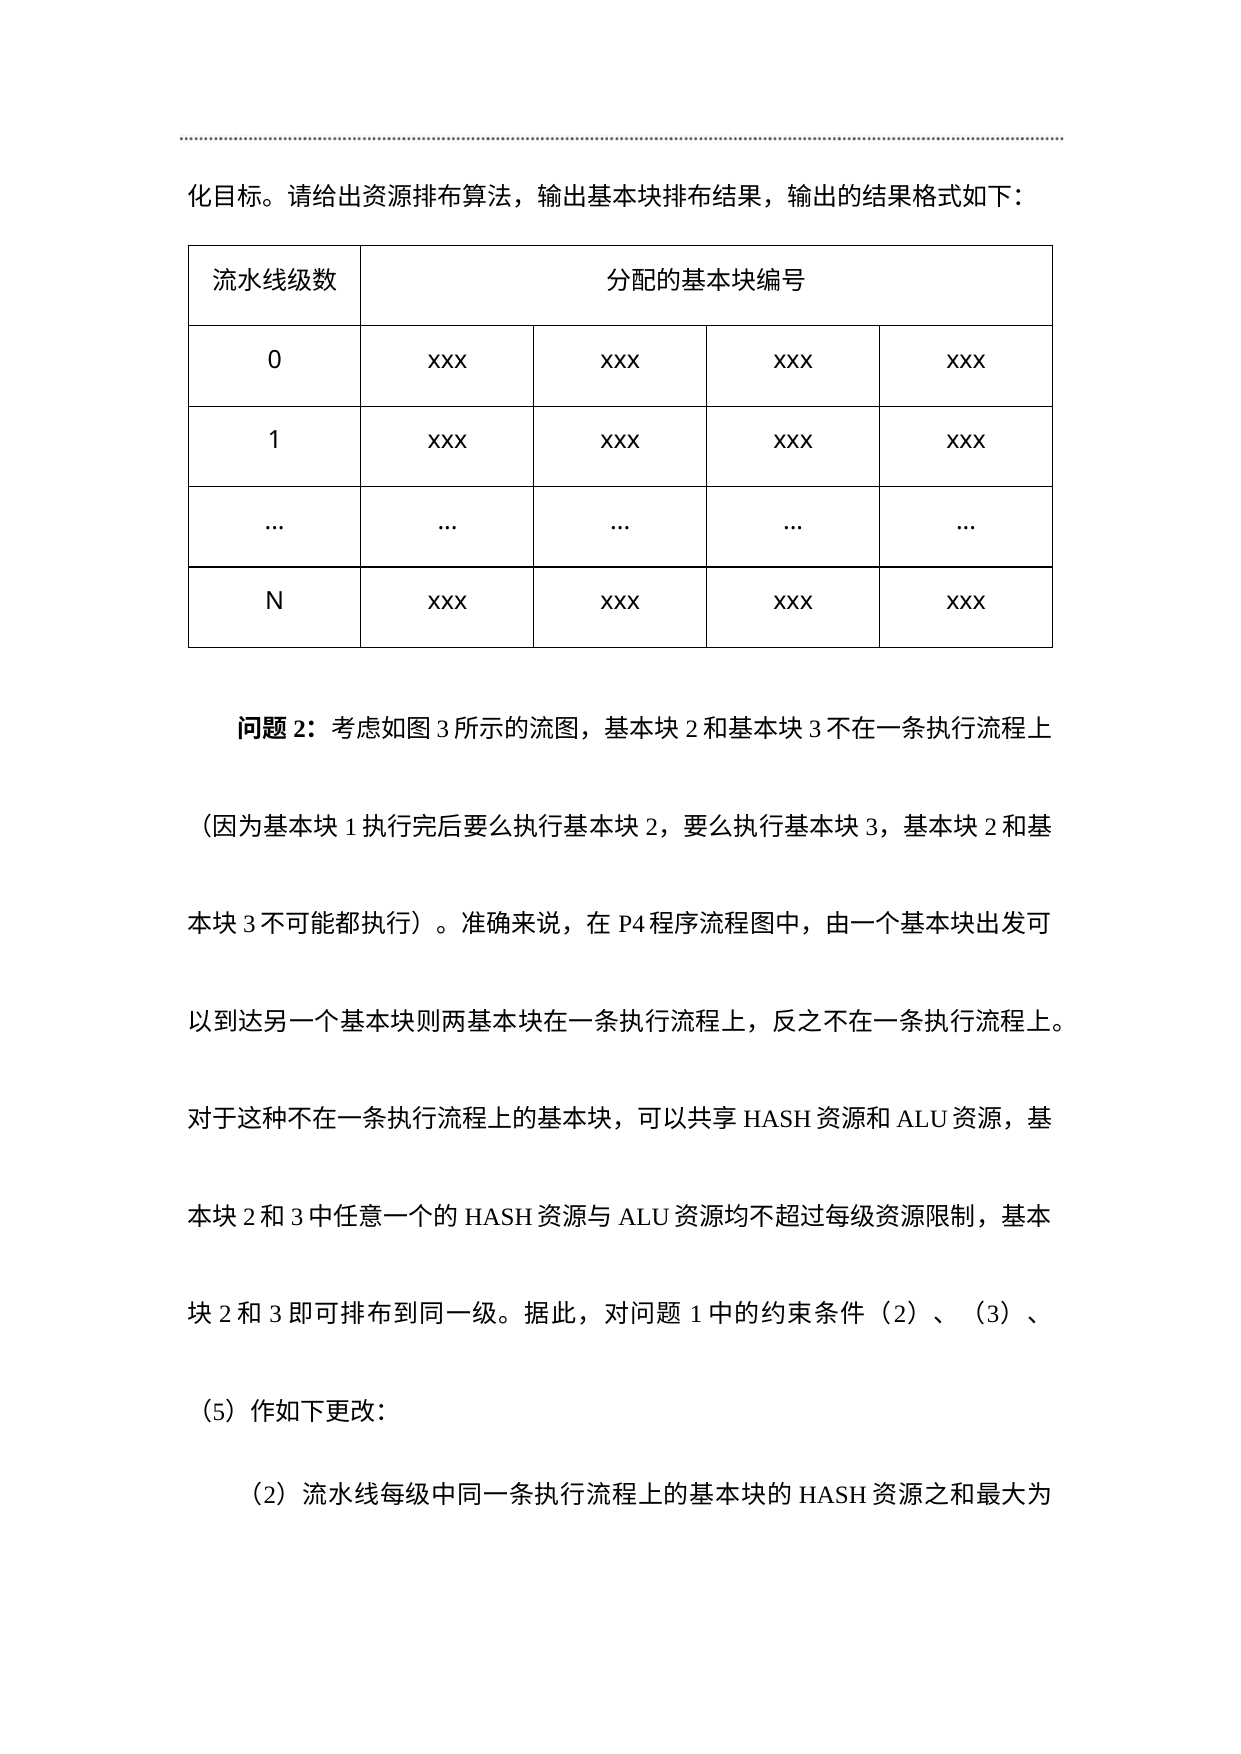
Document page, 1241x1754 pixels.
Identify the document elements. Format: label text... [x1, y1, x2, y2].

table_cell ... [880, 487, 1052, 566]
table_cell xxx [707, 326, 879, 406]
table_cell ... [361, 487, 533, 566]
table_cell xxx [880, 568, 1052, 647]
table_cell 0 [189, 326, 360, 406]
table_cell N [189, 568, 360, 647]
table_header 分配的基本块编号 [361, 246, 1052, 325]
table_cell xxx [707, 568, 879, 647]
table_cell ... [707, 487, 879, 566]
table_cell xxx [534, 326, 706, 406]
table_cell xxx [361, 407, 533, 486]
table_cell xxx [707, 407, 879, 486]
table_cell xxx [880, 407, 1052, 486]
text 在上述资源约束条件下进行资源排布，并以占用的流水线级数尽量短为优化目标。请给出资源排布算法，输出基本块排布结果，输出的结果格式如下： [187, 162, 1053, 227]
table_cell xxx [880, 326, 1052, 406]
table_cell xxx [534, 407, 706, 486]
text （2）流水线每级中同一条执行流程上的基本块的HASH资源之和最大为2； [187, 1460, 1053, 1525]
text 问题2：考虑如图3所示的流图，基本块2和基本块3不在一条执行流程上（因为基本块1执行完后要么执行基本块2，要么执行基本块3，基本块2和基本块3不可能都执行）。准确来说，在P4程序流程图中，由一个基本块出发可以到达另一个基本块则两基本块在一条执行流程上，反之不在一条执行流程上。对于这种不在一条执行流程上的基本块，可以共享HASH资源和ALU资源，基本块2和3中任意一个的HASH资源与ALU资源均不超过每级资源限制，基本块2和3即可排布到同一级。据此，对问题1中的约束条件（2）、（3）、（5）作如下更改： [187, 694, 1053, 1442]
table_cell 1 [189, 407, 360, 486]
table_header 流水线级数 [189, 246, 360, 325]
picture [179, 134, 1064, 143]
table_cell ... [534, 487, 706, 566]
table_cell xxx [361, 568, 533, 647]
table_cell ... [189, 487, 360, 566]
table_cell xxx [534, 568, 706, 647]
table_cell xxx [361, 326, 533, 406]
